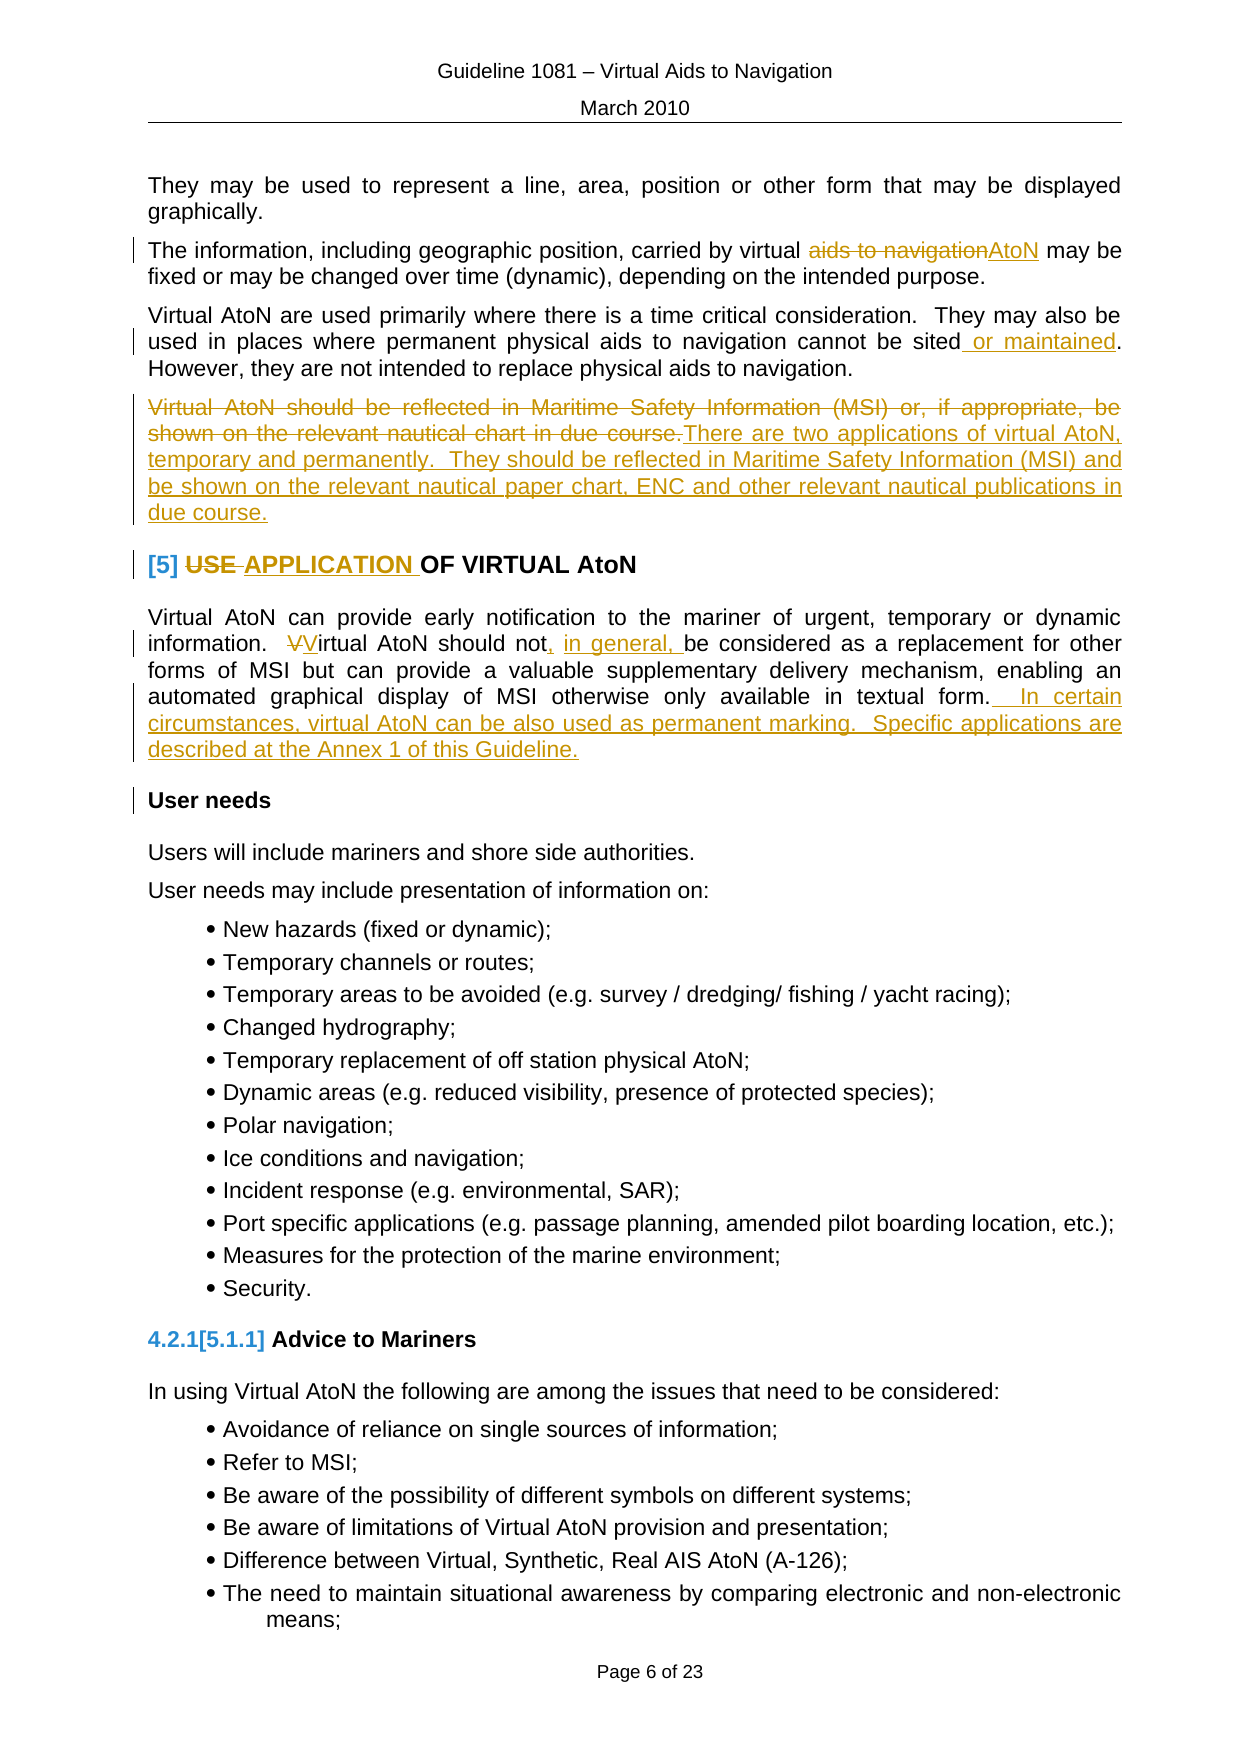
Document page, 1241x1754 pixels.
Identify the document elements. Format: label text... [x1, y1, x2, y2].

list Temporary channels or routes; [207, 949, 1122, 975]
list Ice conditions and navigation; [207, 1144, 1122, 1171]
list Dynamic areas (e.g. reduced visibility, presence of protected species); [207, 1079, 1122, 1106]
list Temporary replacement of off station physical AtoN; [207, 1047, 1122, 1073]
subtitle of Virtual AtoN [148, 550, 1122, 579]
list Measures for the protection of the marine environment; [207, 1242, 1122, 1269]
text In using Virtual AtoN the following are among the issues that need to be considered: [148, 1378, 1122, 1404]
list Port specific applications (e.g. passage planning, amended pilot boarding location, etc.); [207, 1210, 1122, 1236]
list Be aware of the possibility of different symbols on different systems; [207, 1482, 1122, 1508]
list Polar navigation; [207, 1112, 1122, 1138]
subtitle Advice to Mariners [148, 1326, 1122, 1353]
list Be aware of limitations of Virtual AtoN provision and presentation; [207, 1514, 1122, 1541]
subtitle User needs [148, 787, 1122, 813]
text The information, including geographic position, carried by virtual may be fixed or may be changed over time (dynamic), depending on the intended purpose. [148, 237, 1122, 289]
list Security. [207, 1275, 1122, 1301]
list Temporary areas to be avoided (e.g. survey / dredging/ fishing / yacht racing); [207, 981, 1122, 1008]
list Refer to MSI; [207, 1449, 1122, 1475]
text They may be used to represent a line, area, position or other form that may be displayed graphically. [148, 172, 1122, 224]
list Difference between Virtual, Synthetic, Real AIS AtoN (A-126); [207, 1547, 1122, 1573]
text Virtual AtoN can provide early notification to the mariner of urgent, temporary or dynamic information. irtual AtoN should not be considered as a replacement for other forms of MSI but can provide a valuable supplementary delivery mechanism, enabling an automated graphical display of MSI otherwise only available in textual form. [148, 734, 1122, 762]
text Virtual AtoN can provide early notification to the mariner of urgent, temporary or dynamic information. irtual AtoN should not be considered as a replacement for other forms of MSI but can provide a valuable supplementary delivery mechanism, enabling an automated graphical display of MSI otherwise only available in textual form. [148, 604, 1122, 732]
list Avoidance of reliance on single sources of information; [207, 1416, 1122, 1443]
list Changed hydrography; [207, 1014, 1122, 1040]
list New hazards (fixed or dynamic); [207, 916, 1122, 943]
text User needs may include presentation of information on: [148, 877, 1122, 904]
list The need to maintain situational awareness by comparing electronic and non-electronic means; [207, 1579, 1122, 1632]
list Incident response (e.g. environmental, SAR); [207, 1177, 1122, 1203]
text Virtual AtoN are used primarily where there is a time critical consideration. They may also be used in places where permanent physical aids to navigation cannot be sited. However, they are not intended to replace physical aids to navigation. [148, 302, 1122, 381]
text Users will include mariners and shore side authorities. [148, 838, 1122, 865]
